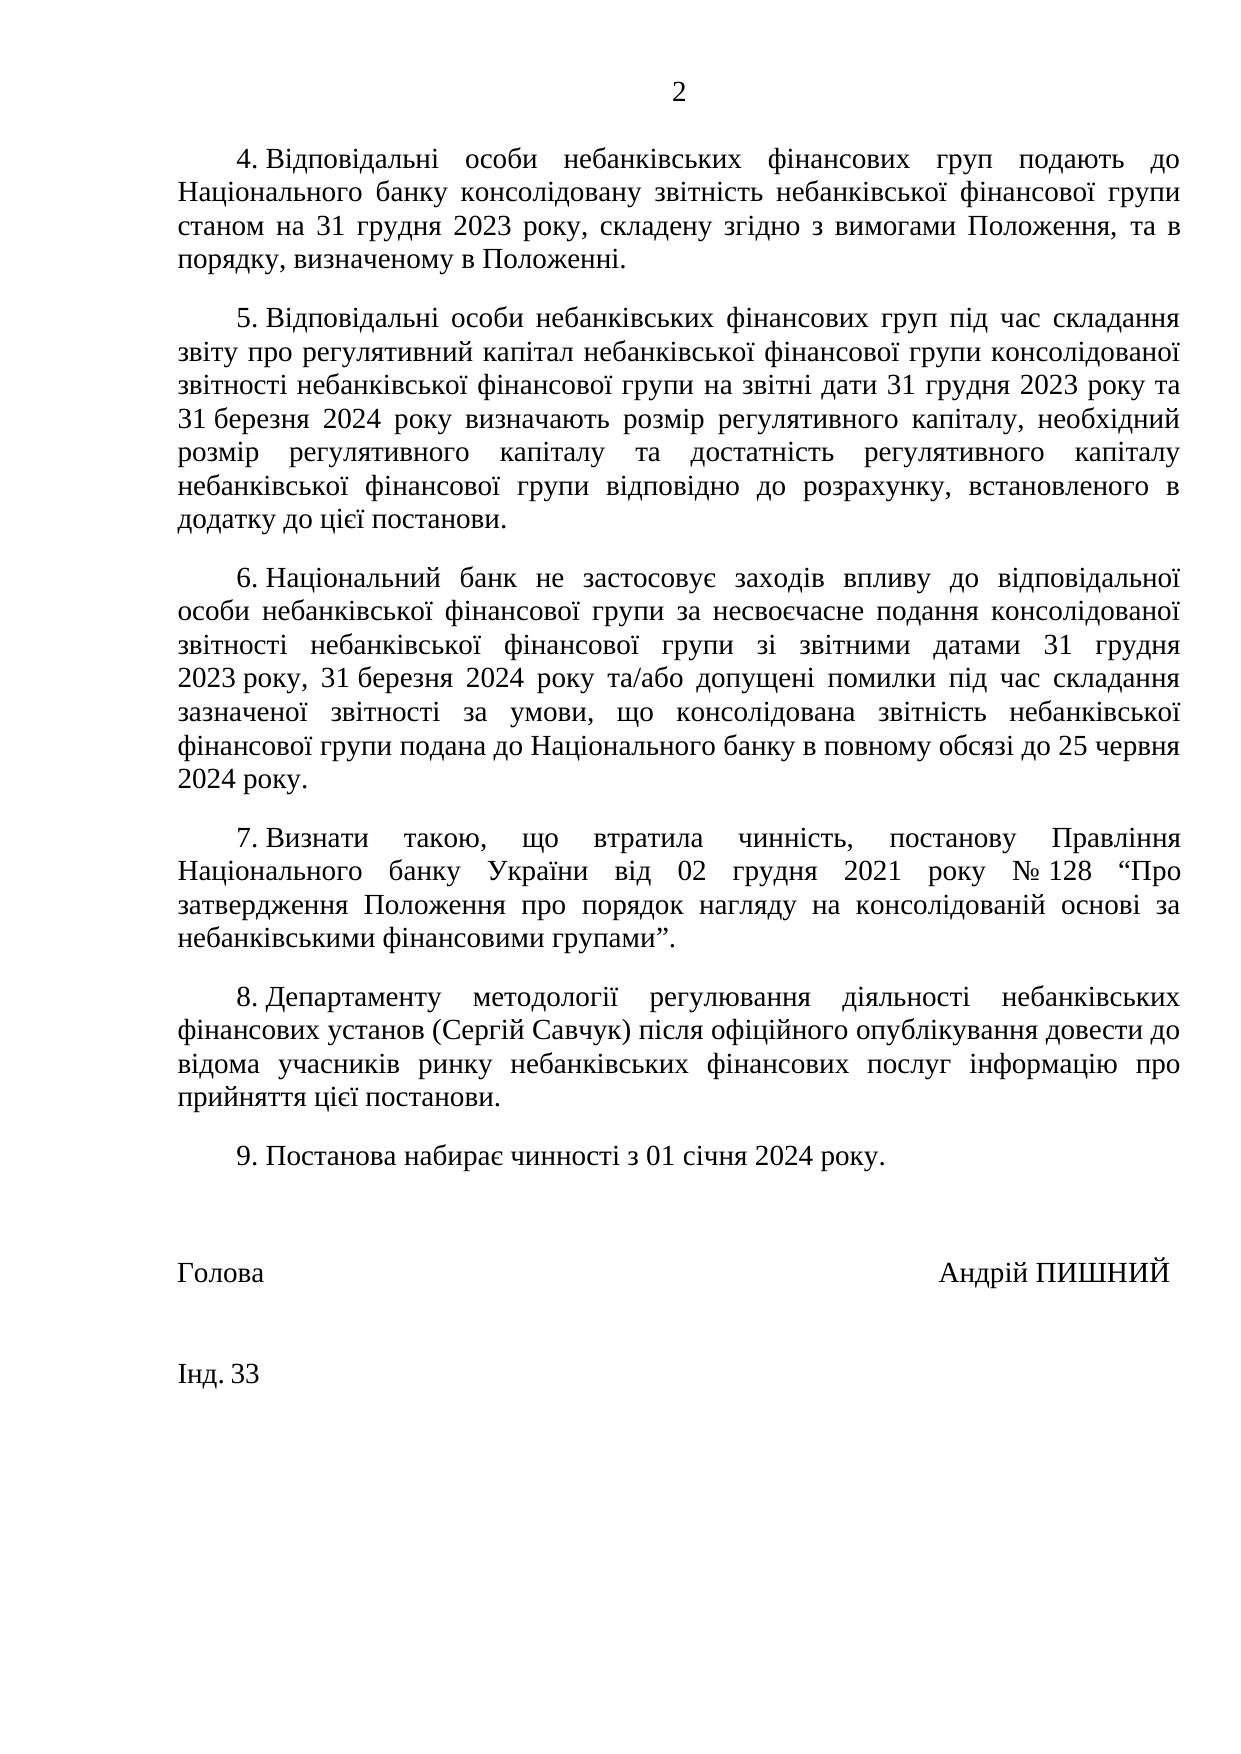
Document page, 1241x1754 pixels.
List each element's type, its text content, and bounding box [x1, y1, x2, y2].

text 6. Національний банк не застосовує заходів впливу до відповідальної особи небанківської фінансової групи за несвоєчасне подання консолідованої звітності небанківської фінансової групи зі звітними датами 31 грудня 2023 року, 31 березня 2024 року та/або допущені помилки під час складання зазначеної звітності за умови, що консолідована звітність небанківської фінансової групи подана до Національного банку в повному обсязі до 25 червня 2024 року. [177, 560, 1181, 795]
table_header Голова [177, 1255, 738, 1289]
text Інд. 33 [177, 1356, 1181, 1389]
text 7. Визнати такою, що втратила чинність, постанову Правління Національного банку України від 02 грудня 2021 року № 128 “Про затвердження Положення про порядок нагляду на консолідованій основі за небанківськими фінансовими групами”. [177, 820, 1181, 954]
text 8. Департаменту методології регулювання діяльності небанківських фінансових установ (Сергій Савчук) після офіційного опублікування довести до відома учасників ринку небанківських фінансових послуг інформацію про прийняття цієї постанови. [177, 979, 1181, 1113]
text 5. Відповідальні особи небанківських фінансових груп під час складання звіту про регулятивний капітал небанківської фінансової групи консолідованої звітності небанківської фінансової групи на звітні дати 31 грудня 2023 року та 31 березня 2024 року визначають розмір регулятивного капіталу, необхідний розмір регулятивного капіталу та достатність регулятивного капіталу небанківської фінансової групи відповідно до розрахунку, встановленого в додатку до цієї постанови. [177, 300, 1181, 535]
text 4. Відповідальні особи небанківських фінансових груп подають до Національного банку консолідовану звітність небанківської фінансової групи станом на 31 грудня 2023 року, складену згідно з вимогами Положення, та в порядку, визначеному в Положенні. [177, 141, 1181, 275]
text 9. Постанова набирає чинності з 01 січня 2024 року. [177, 1138, 1181, 1172]
table_header Андрій ПИШНИЙ [738, 1255, 1181, 1289]
